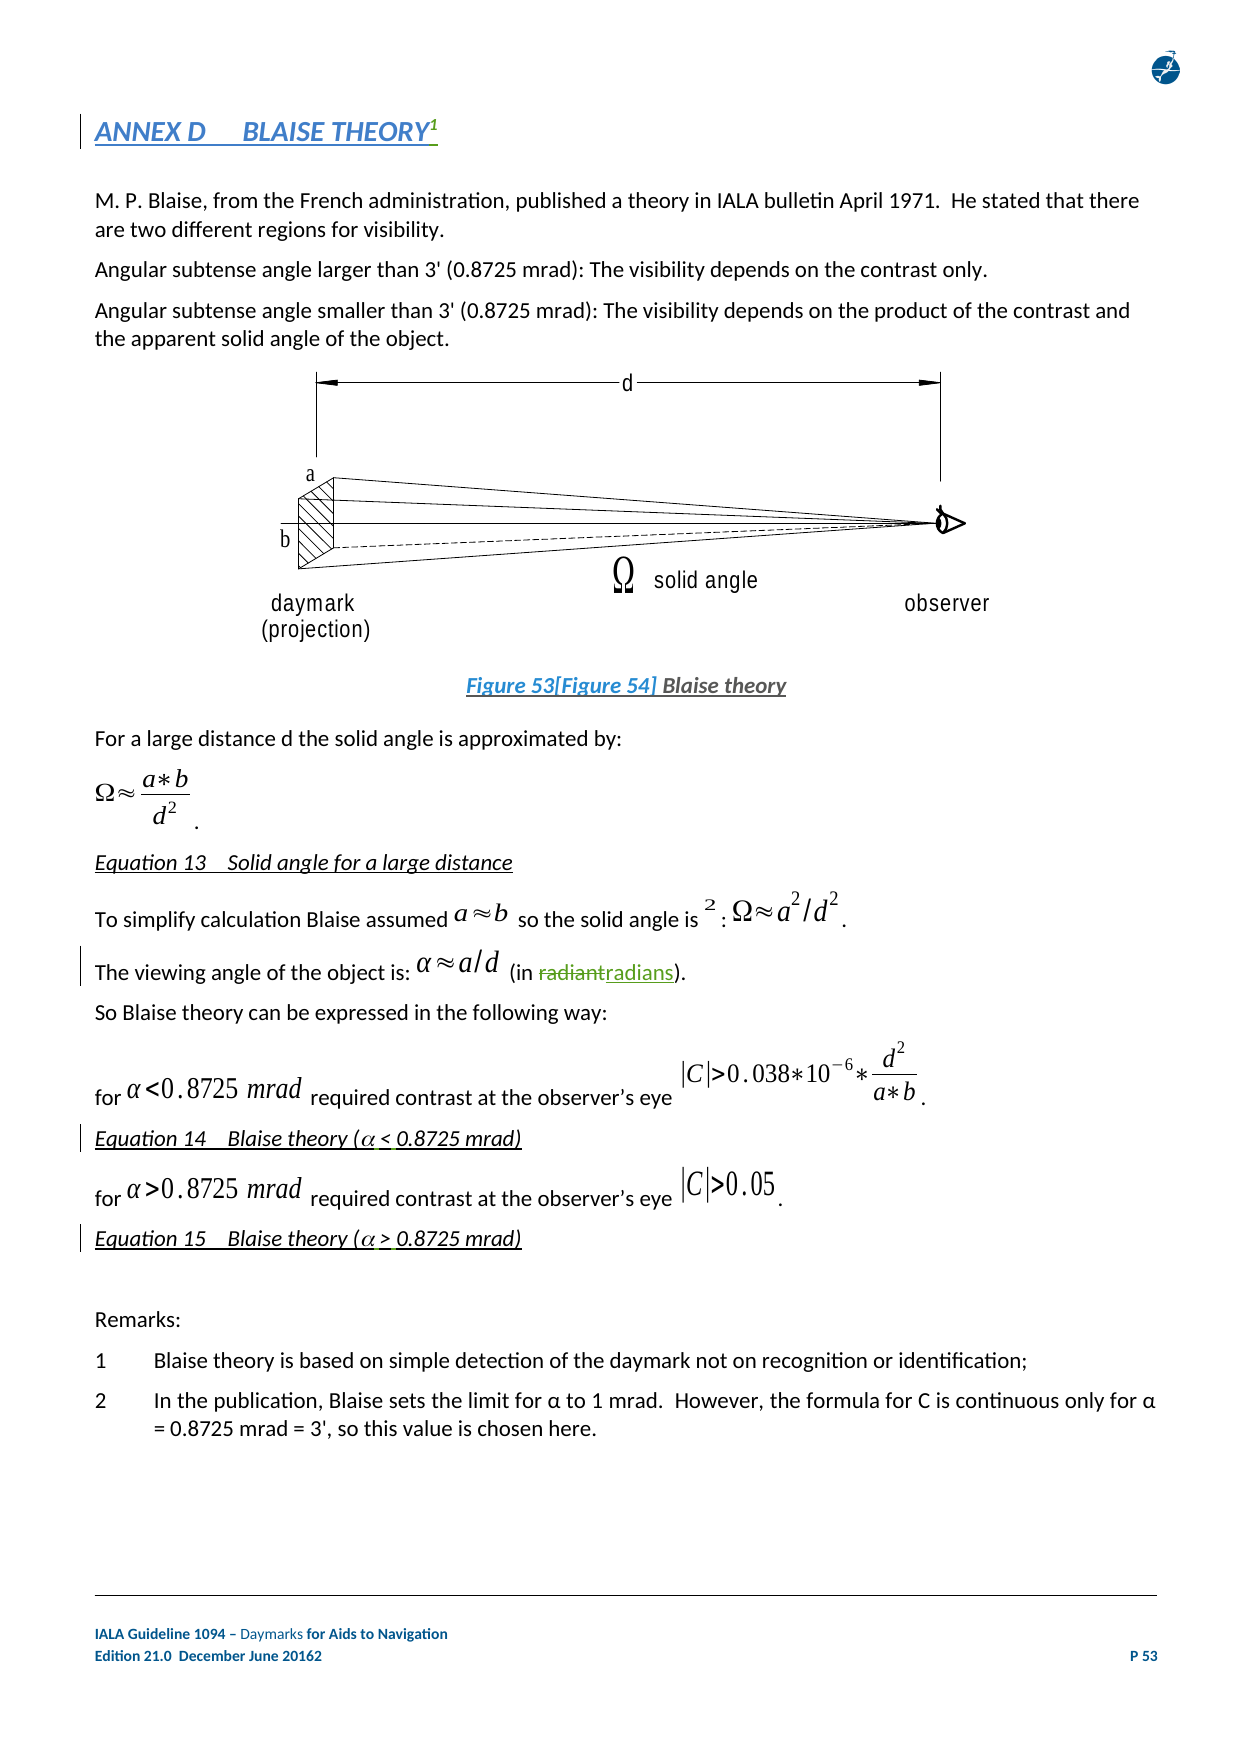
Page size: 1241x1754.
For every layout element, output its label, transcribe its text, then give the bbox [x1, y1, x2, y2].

text Angular subtense angle smaller than 3' (0.8725 mrad): The visibility depends on the product of the contrast and the apparent solid angle of the object. [94, 296, 1157, 352]
text Blaise theory (>0.8725 mrad) [94, 1224, 1157, 1252]
text Blaise theory [94, 671, 1157, 699]
list Blaise theory is based on simple detection of the daymark not on recognition or identification; [94, 1346, 1157, 1374]
text BLAISE THEORY [94, 113, 1157, 149]
text M. P. Blaise, from the French administration, published a theory in IALA bulletin April 1971. He stated that there are two different regions for visibility. [94, 187, 1157, 243]
text Remarks: [94, 1305, 1157, 1333]
text for required contrast at the observer’s eye . [94, 1039, 1157, 1112]
text To simplify calculation Blaise assumed so the solid angle is : . [94, 888, 1157, 933]
text The viewing angle of the object is: (in ). [94, 946, 1157, 986]
text Solid angle for a large distance [94, 848, 1157, 876]
text So Blaise theory can be expressed in the following way: [94, 998, 1157, 1026]
text . [94, 764, 1157, 835]
text Blaise theory (<0.8725 mrad) [94, 1124, 1157, 1152]
picture [1120, 0, 1239, 119]
list In the publication, Blaise sets the limit for α to 1 mrad. However, the formula for C is continuous only for α = 0.8725 mrad = 3', so this value is chosen here. [94, 1386, 1157, 1442]
text Angular subtense angle larger than 3' (0.8725 mrad): The visibility depends on the contrast only. [94, 255, 1157, 283]
text for required contrast at the observer’s eye . [94, 1164, 1157, 1212]
text For a large distance d the solid angle is approximated by: [94, 724, 1157, 752]
